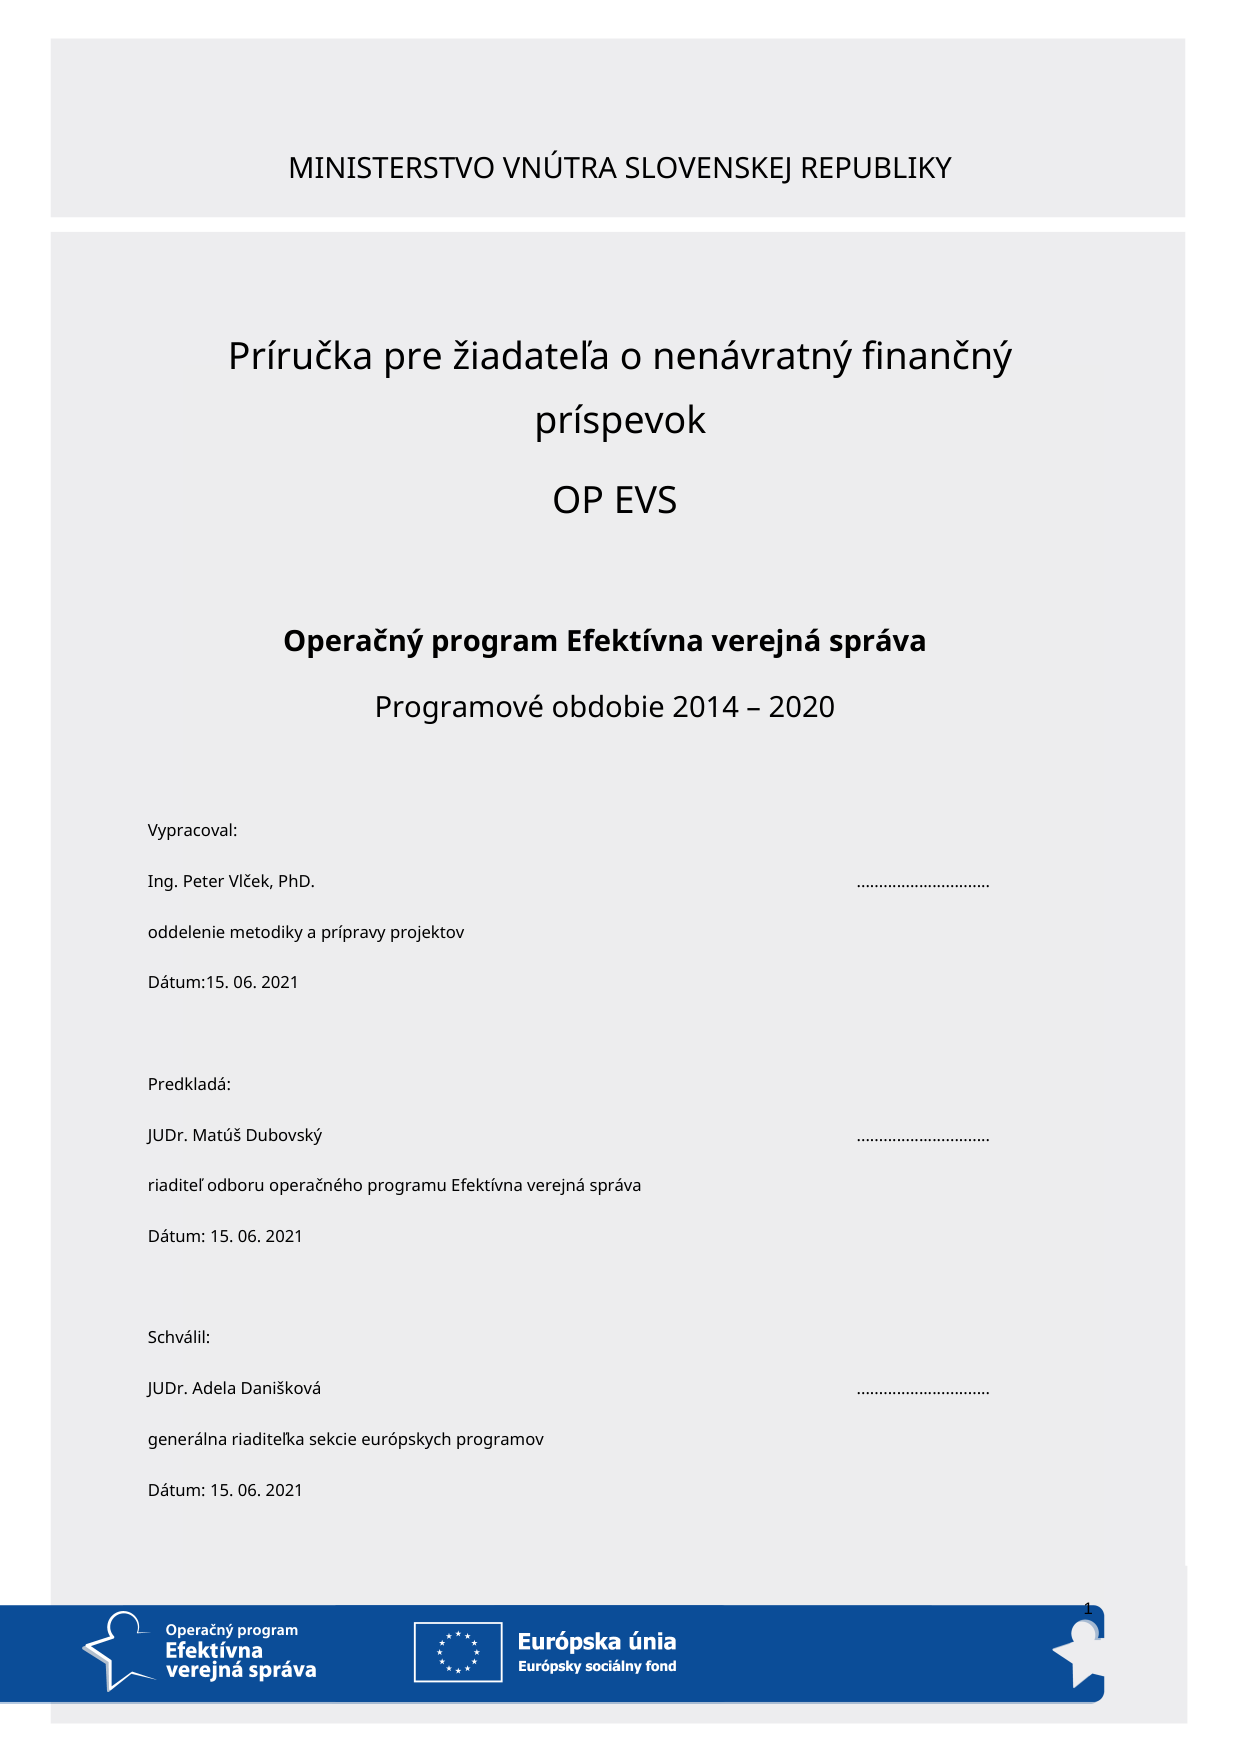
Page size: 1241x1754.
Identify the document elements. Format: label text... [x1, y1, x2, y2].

picture [0, 9, 1240, 1754]
text JUDr. Matúš Dubovský .............................. [148, 1123, 1092, 1146]
text Dátum:15. 06. 2021 [148, 971, 1092, 994]
text Dátum: 15. 06. 2021 [148, 1224, 1092, 1247]
text Operačný program Efektívna verejná správa [148, 620, 1062, 660]
text oddelenie metodiky a prípravy projektov [148, 920, 1092, 943]
text Ing. Peter Vlček, PhD. .............................. [148, 869, 1092, 892]
text riaditeľ odboru operačného programu Efektívna verejná správa [148, 1174, 1092, 1197]
text Príručka pre žiadateľa o nenávratný finančný príspevok [148, 329, 1092, 444]
text Predkladá: [148, 1072, 1092, 1095]
text Programové obdobie 2014 – 2020 [148, 686, 1062, 726]
text JUDr. Adela Danišková .............................. [148, 1377, 1092, 1399]
text Vypracoval: [148, 819, 1092, 841]
text MINISTERSTVO VNÚTRA SLOVENSKEJ REPUBLIKY [148, 148, 1092, 187]
text Schválil: [148, 1326, 1092, 1349]
text generálna riaditeľka sekcie európskych programov [148, 1427, 1092, 1450]
text Dátum: 15. 06. 2021 [148, 1478, 1092, 1501]
text OP EVS [148, 473, 1062, 524]
